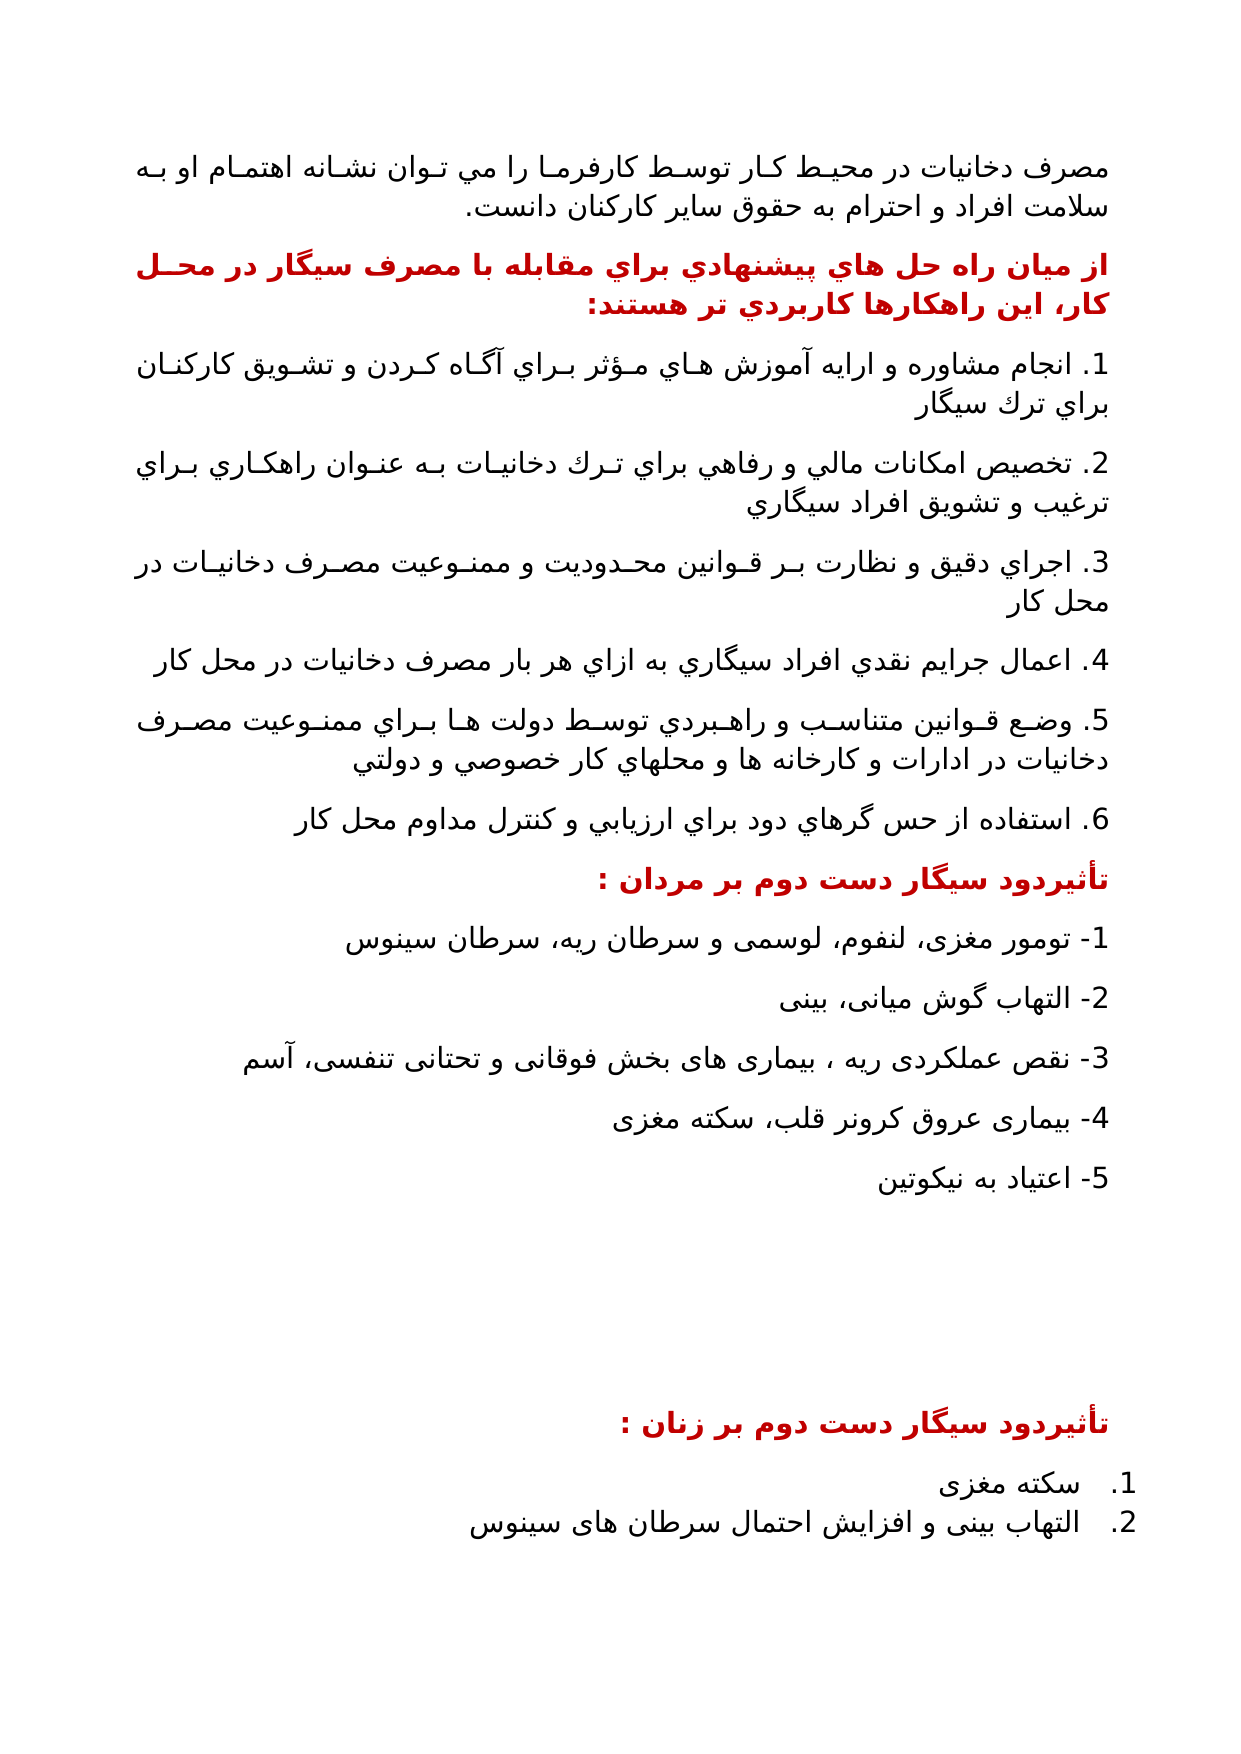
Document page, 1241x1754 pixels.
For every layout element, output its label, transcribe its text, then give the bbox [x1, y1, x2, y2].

list سکته مغزی [135, 1466, 1110, 1500]
text 3- نقص عملکردی ریه ، بیماری های بخش فوقانی و تحتانی تنفسی، آسم [135, 1041, 1110, 1075]
text 4- بیماری عروق کرونر قلب، سکته مغزی [135, 1101, 1110, 1135]
text 5- اعتیاد به نیکوتین [135, 1161, 1110, 1195]
text 5. وضع قوانين متناسب و راهبردي توسط دولت ها براي ممنوعيت مصرف دخانيات در ادارات و كارخانه ها و محلهاي كار خصوصي و دولتي [135, 703, 1110, 776]
text تأثیردود سیگار دست دوم بر زنان : [135, 1406, 1110, 1440]
text 2. تخصيص امكانات مالي و رفاهي براي ترك دخانيات به عنوان راهكاري براي ترغيب و تشويق افراد سيگاري [135, 446, 1110, 519]
text از ميان راه حل هاي پيشنهادي براي مقابله با مصرف سيگار در محل كار، اين راهكارها كاربردي تر هستند: [135, 249, 1110, 322]
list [135, 150, 1147, 223]
text 1. انجام مشاوره و ارايه آموزش هاي مؤثر براي آگاه كردن و تشويق كاركنان براي ترك سيگار [135, 347, 1110, 420]
text 3. اجراي دقيق و نظارت بر قوانين محدوديت و ممنوعيت مصرف دخانيات در محل كار [135, 545, 1110, 618]
text 4. اعمال جرايم نقدي افراد سيگاري به ازاي هر بار مصرف دخانيات در محل كار [135, 644, 1110, 678]
list التهاب بینی و افزایش احتمال سرطان های سینوس [135, 1505, 1110, 1539]
text تأثیردود سیگار دست دوم بر مردان : [135, 862, 1110, 896]
text 1- تومور مغزی، لنفوم، لوسمی و سرطان ریه، سرطان سینوس [135, 922, 1110, 956]
text 2- التهاب گوش میانی، بینی [135, 982, 1110, 1016]
text 6. استفاده از حس گرهاي دود براي ارزيابي و كنترل مداوم محل كار [135, 802, 1110, 836]
